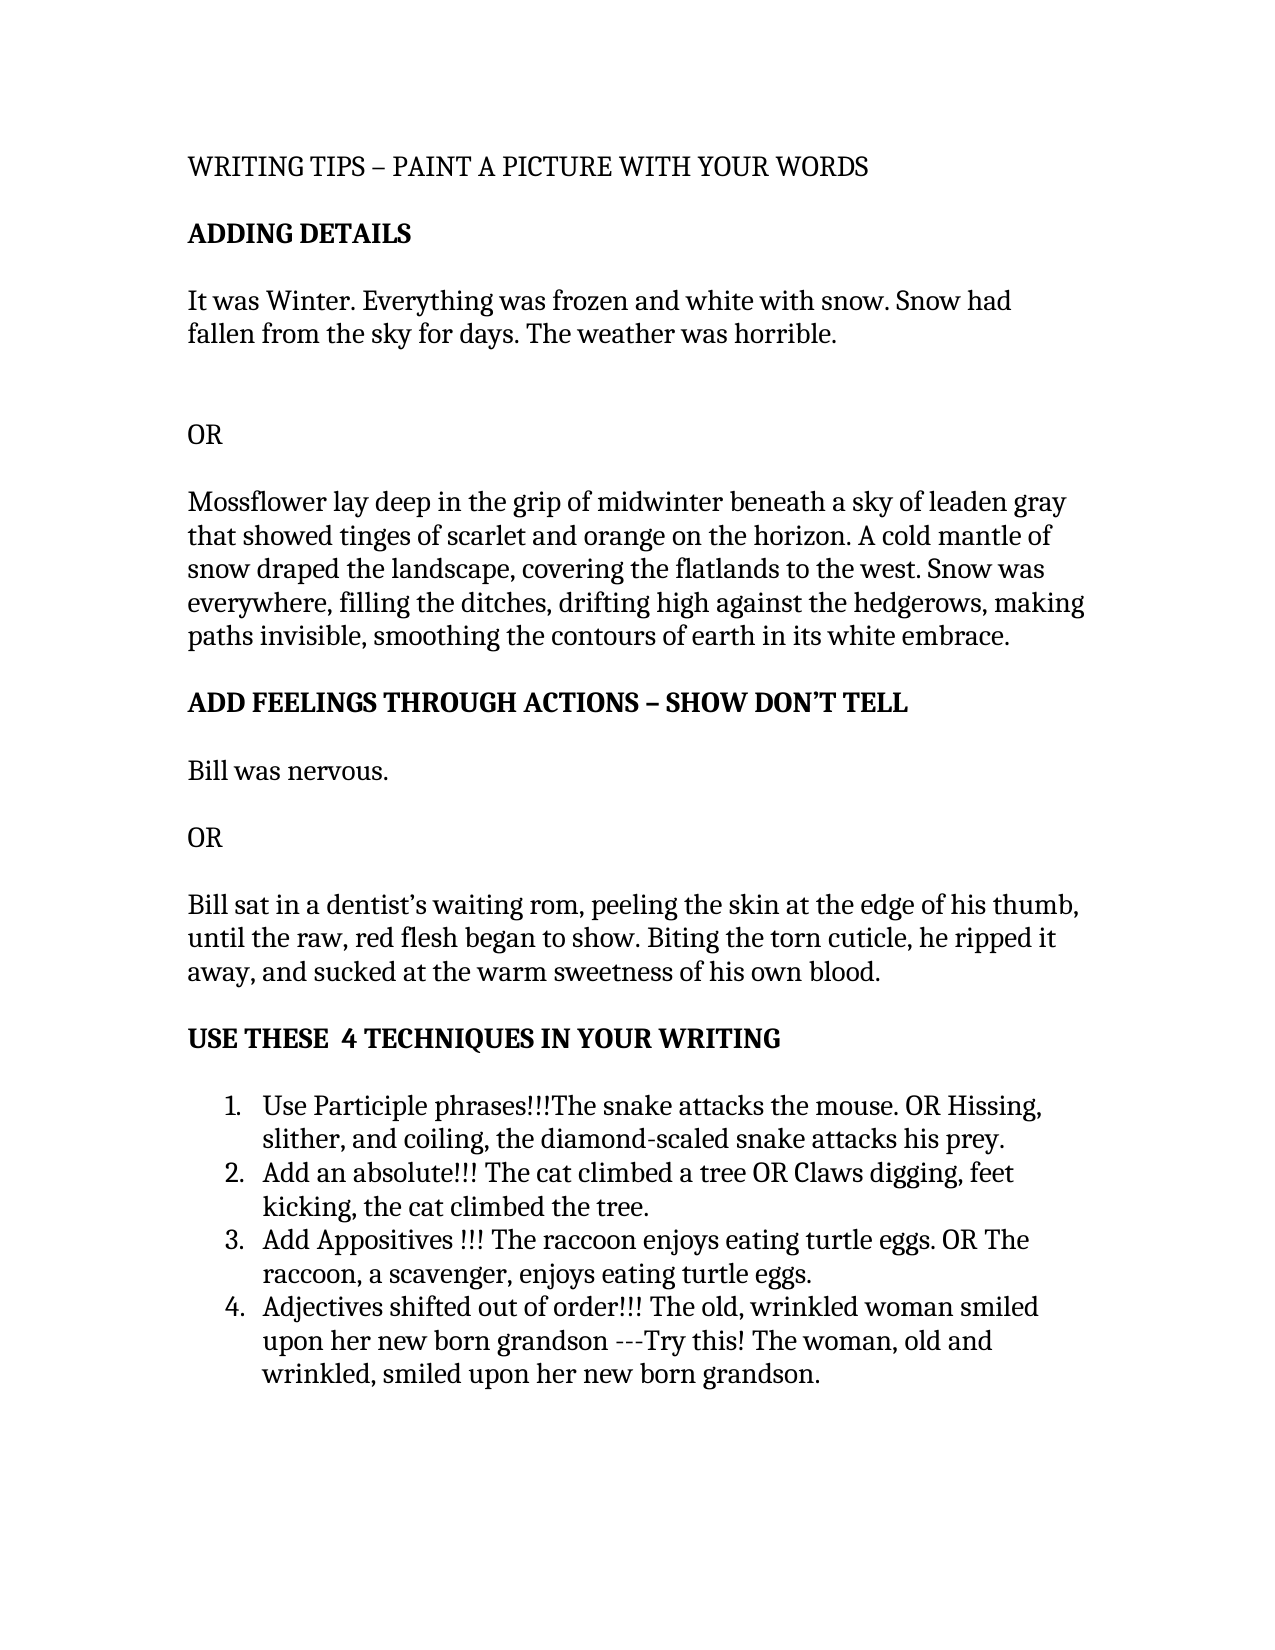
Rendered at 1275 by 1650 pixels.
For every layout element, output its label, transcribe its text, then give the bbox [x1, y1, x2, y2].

text WRITING TIPS – PAINT A PICTURE WITH YOUR WORDS [187, 150, 1087, 183]
text OR [187, 418, 1087, 452]
text Mossflower lay deep in the grip of midwinter beneath a sky of leaden gray that showed tinges of scarlet and orange on the horizon. A cold mantle of snow draped the landscape, covering the flatlands to the west. Snow was everywhere, filling the ditches, drifting high against the hedgerows, making paths invisible, smoothing the contours of earth in its white embrace. [187, 485, 1087, 653]
text ADD FEELINGS THROUGH ACTIONS – SHOW DON’T TELL [187, 687, 1087, 720]
list Use Participle phrases!!!The snake attacks the mouse. OR Hissing, slither, and coiling, the diamond-scaled snake attacks his prey. [225, 1089, 1087, 1156]
list Add Appositives !!! The raccoon enjoys eating turtle eggs. OR The raccoon, a scavenger, enjoys eating turtle eggs. [225, 1223, 1087, 1290]
text ADDING DETAILS [187, 217, 1087, 251]
text It was Winter. Everything was frozen and white with snow. Snow had fallen from the sky for days. The weather was horrible. [187, 284, 1087, 351]
list Add an absolute!!! The cat climbed a tree OR Claws digging, feet kicking, the cat climbed the tree. [225, 1156, 1087, 1223]
text USE THESE 4 TECHNIQUES IN YOUR WRITING [187, 1022, 1087, 1056]
list Adjectives shifted out of order!!! The old, wrinkled woman smiled upon her new born grandson ---Try this! The woman, old and wrinkled, smiled upon her new born grandson. [225, 1290, 1087, 1391]
text OR [187, 821, 1087, 854]
text Bill was nervous. [187, 754, 1087, 787]
text Bill sat in a dentist’s waiting rom, peeling the skin at the edge of his thumb, until the raw, red flesh began to show. Biting the torn cuticle, he ripped it away, and sucked at the warm sweetness of his own blood. [187, 888, 1087, 988]
